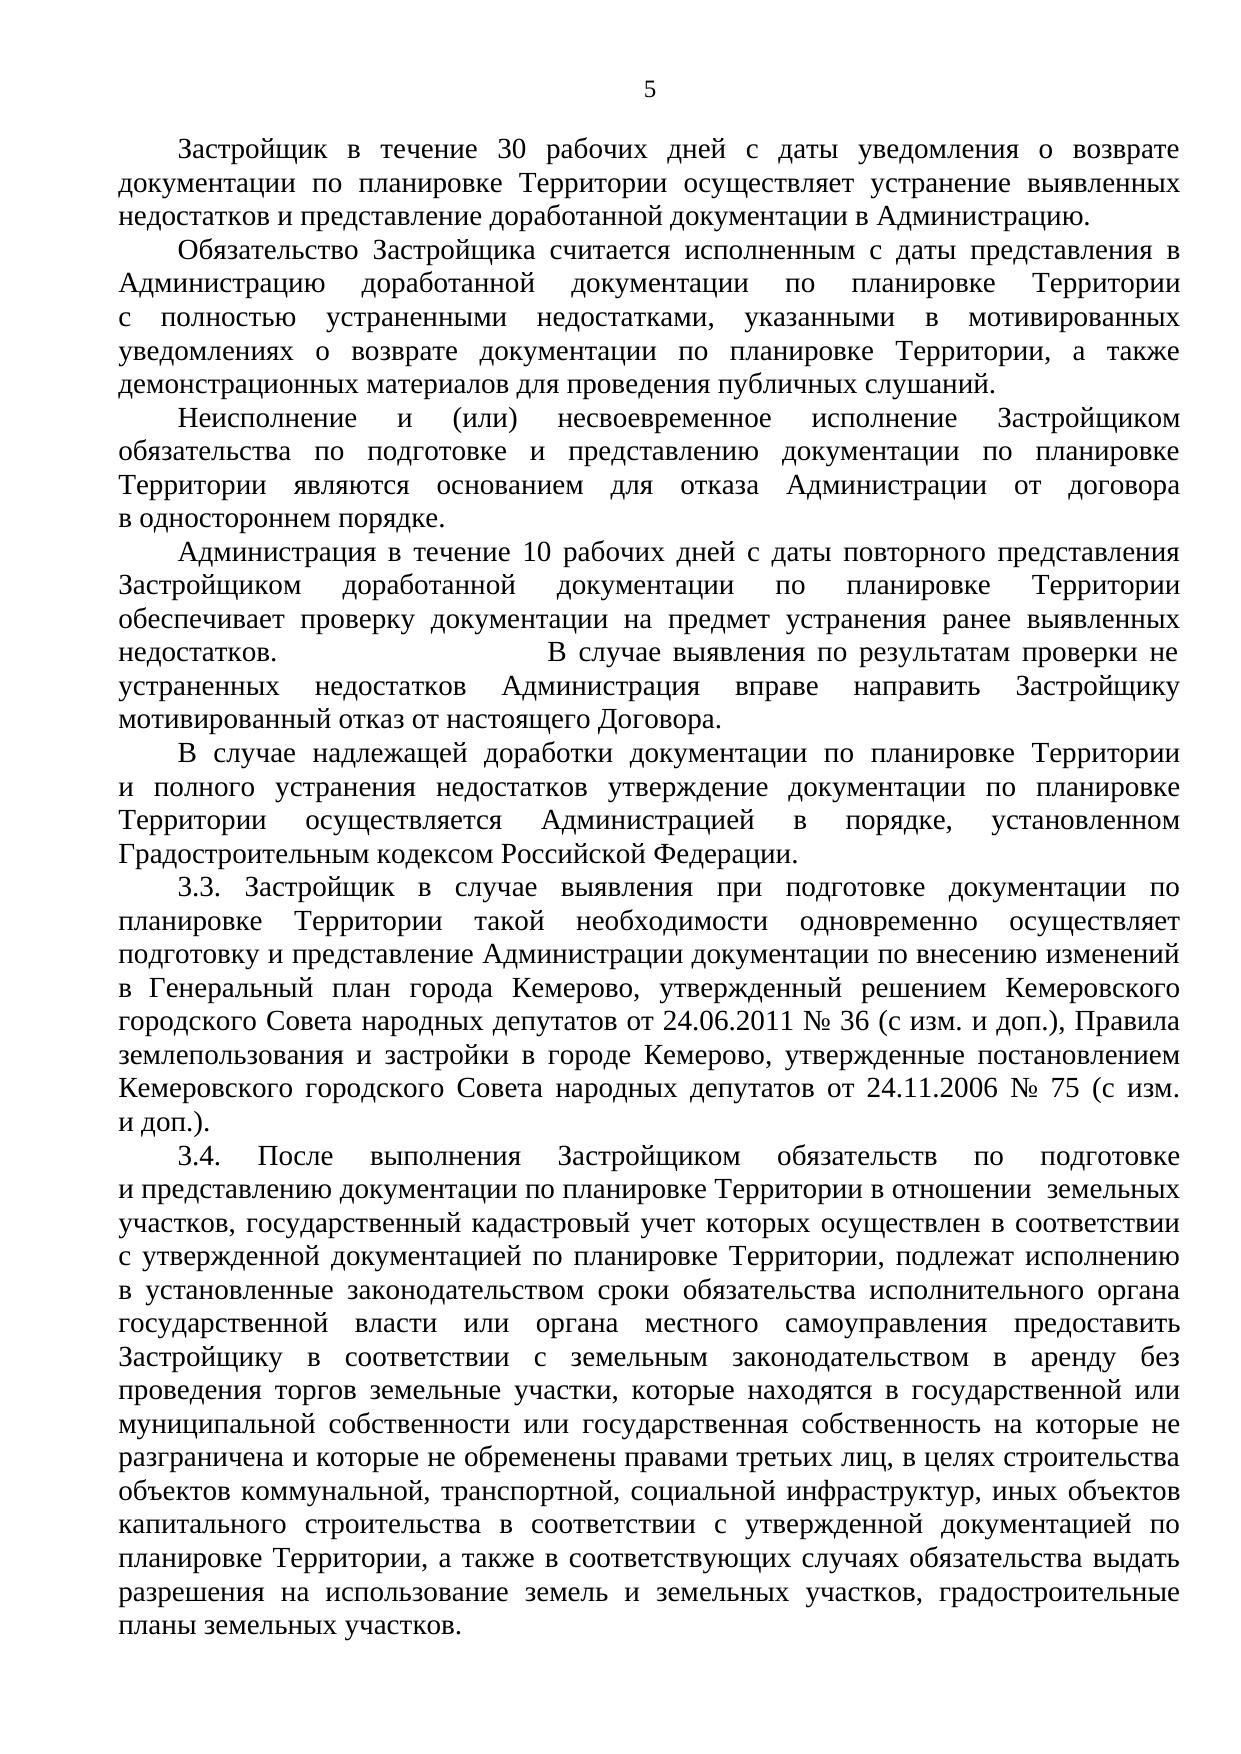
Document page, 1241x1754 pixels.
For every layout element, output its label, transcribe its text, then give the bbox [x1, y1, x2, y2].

text Администрация в течение 10 рабочих дней с даты повторного представления Застройщиком доработанной документации по планировке Территории обеспечивает проверку документации на предмет устранения ранее выявленных недостатков. В случае выявления по результатам проверки не устраненных недостатков Администрация вправе направить Застройщику мотивированный отказ от настоящего Договора. [118, 534, 1181, 735]
text В случае надлежащей доработки документации по планировке Территории и полного устранения недостатков утверждение документации по планировке Территории осуществляется Администрацией в порядке, установленном Градостроительным кодексом Российской Федерации. [118, 735, 1181, 869]
text 3.3. Застройщик в случае выявления при подготовке документации по планировке Территории такой необходимости одновременно осуществляет подготовку и представление Администрации документации по внесению изменений в Генеральный план города Кемерово, утвержденный решением Кемеровского городского Совета народных депутатов от 24.06.2011 № 36 (с изм. и доп.), Правила землепользования и застройки в городе Кемерово, утвержденные постановлением Кемеровского городского Совета народных депутатов от 24.11.2006 № 75 (с изм. и доп.). [118, 869, 1181, 1138]
text Неисполнение и (или) несвоевременное исполнение Застройщиком обязательства по подготовке и представлению документации по планировке Территории являются основанием для отказа Администрации от договора в одностороннем порядке. [118, 400, 1181, 534]
text Обязательство Застройщика считается исполненным с даты представления в Администрацию доработанной документации по планировке Территории с полностью устраненными недостатками, указанными в мотивированных уведомлениях о возврате документации по планировке Территории, а также демонстрационных материалов для проведения публичных слушаний. [118, 232, 1181, 400]
text Застройщик в течение 30 рабочих дней с даты уведомления о возврате документации по планировке Территории осуществляет устранение выявленных недостатков и представление доработанной документации в Администрацию. [118, 131, 1181, 232]
text 3.4. После выполнения Застройщиком обязательств по подготовке и представлению документации по планировке Территории в отношении земельных участков, государственный кадастровый учет которых осуществлен в соответствии с утвержденной документацией по планировке Территории, подлежат исполнению в установленные законодательством сроки обязательства исполнительного органа государственной власти или органа местного самоуправления предоставить Застройщику в соответствии с земельным законодательством в аренду без проведения торгов земельные участки, которые находятся в государственной или муниципальной собственности или государственная собственность на которые не разграничена и которые не обременены правами третьих лиц, в целях строительства объектов коммунальной, транспортной, социальной инфраструктур, иных объектов капитального строительства в соответствии с утвержденной документацией по планировке Территории, а также в соответствующих случаях обязательства выдать разрешения на использование земель и земельных участков, градостроительные планы земельных участков. [118, 1138, 1181, 1641]
